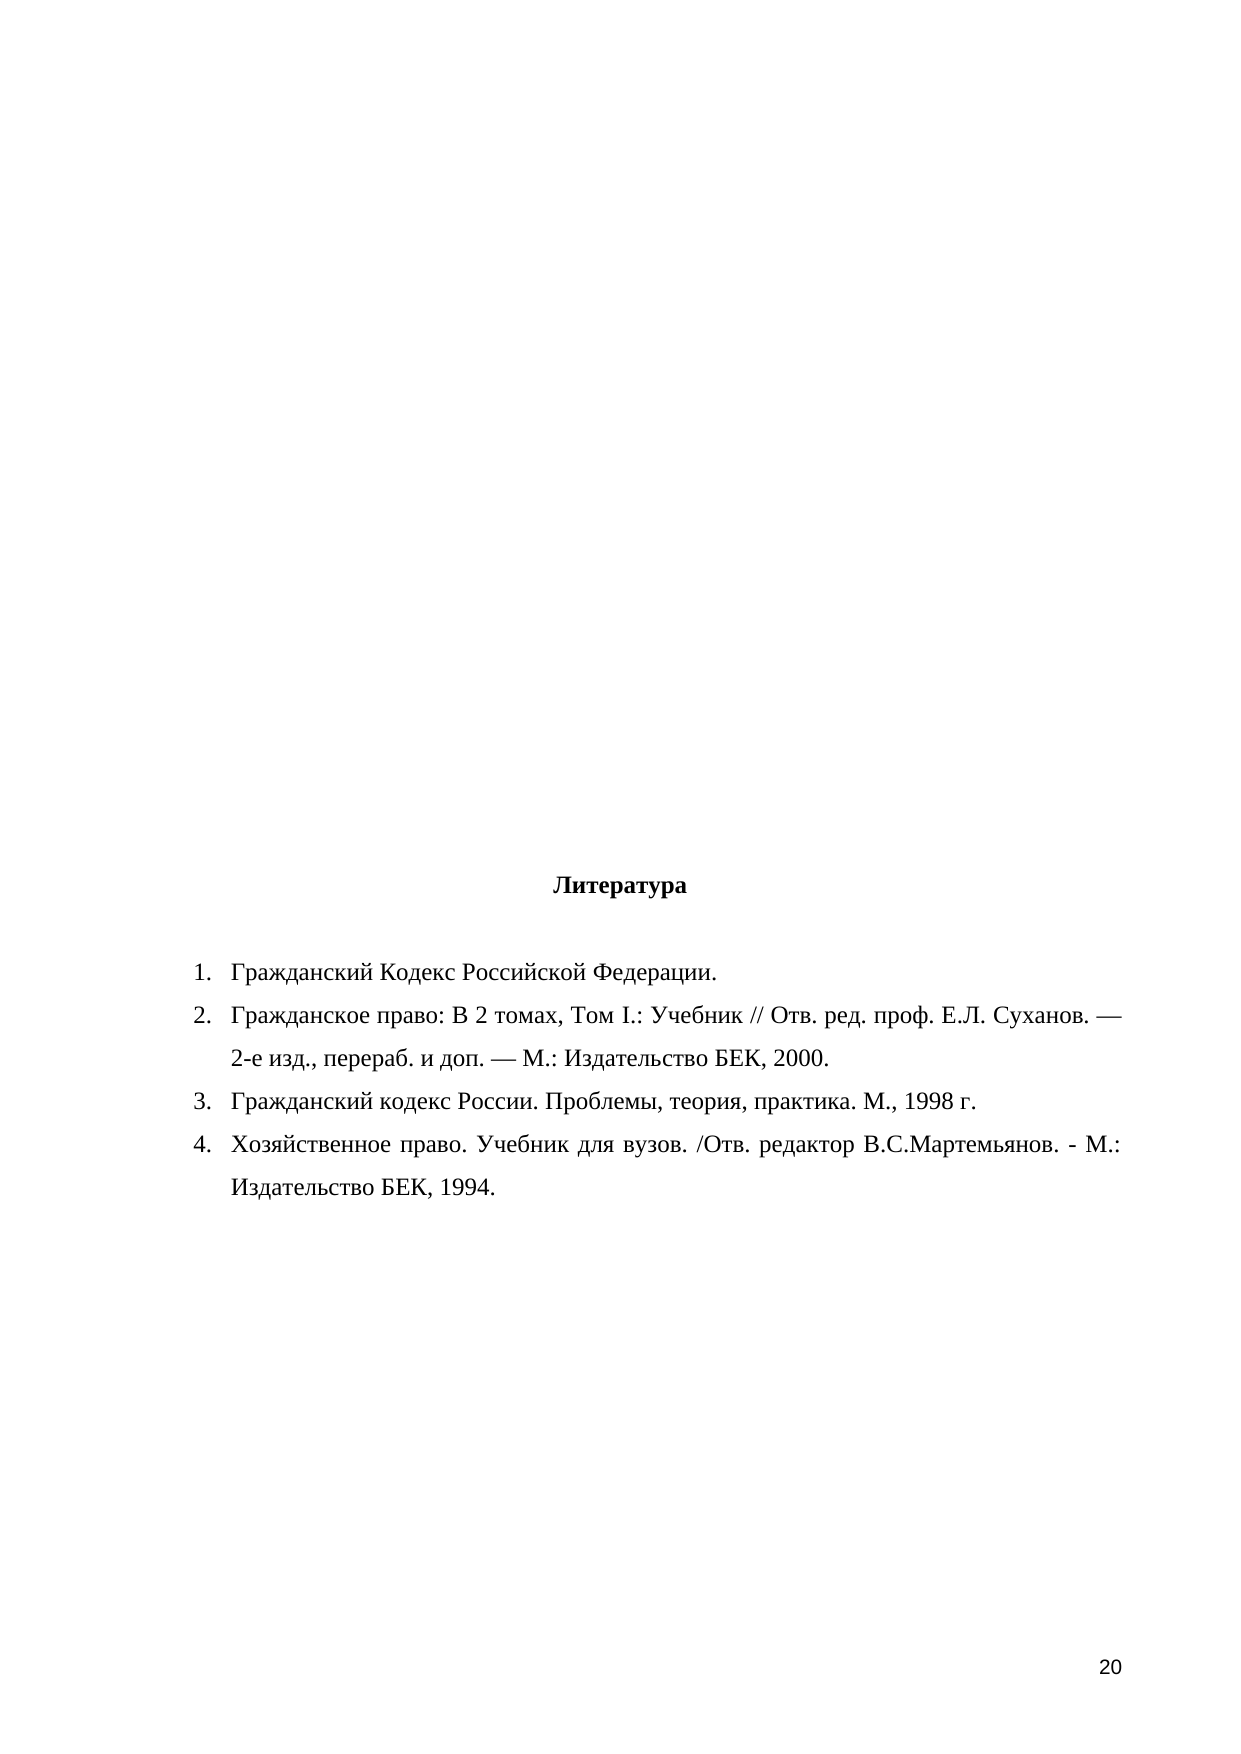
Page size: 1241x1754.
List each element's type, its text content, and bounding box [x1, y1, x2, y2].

list Хозяйственное право. Учебник для вузов. /Отв. редактор В.С.Мартемьянов. - М.: Издательство БЕК, 1994. [193, 1129, 1122, 1201]
subtitle Литература [118, 870, 1122, 899]
list Гражданское право: В 2 томах, Том I.: Учебник // Отв. ред. проф. Е.Л. Суханов. — 2-е изд., перераб. и доп. — М.: Издательство БЕК, 2000. [193, 1000, 1122, 1072]
list Гражданский кодекс России. Проблемы, теория, практика. М., . [193, 1086, 1122, 1115]
list Гражданский Кодекс Российской Федерации. [193, 957, 1122, 985]
